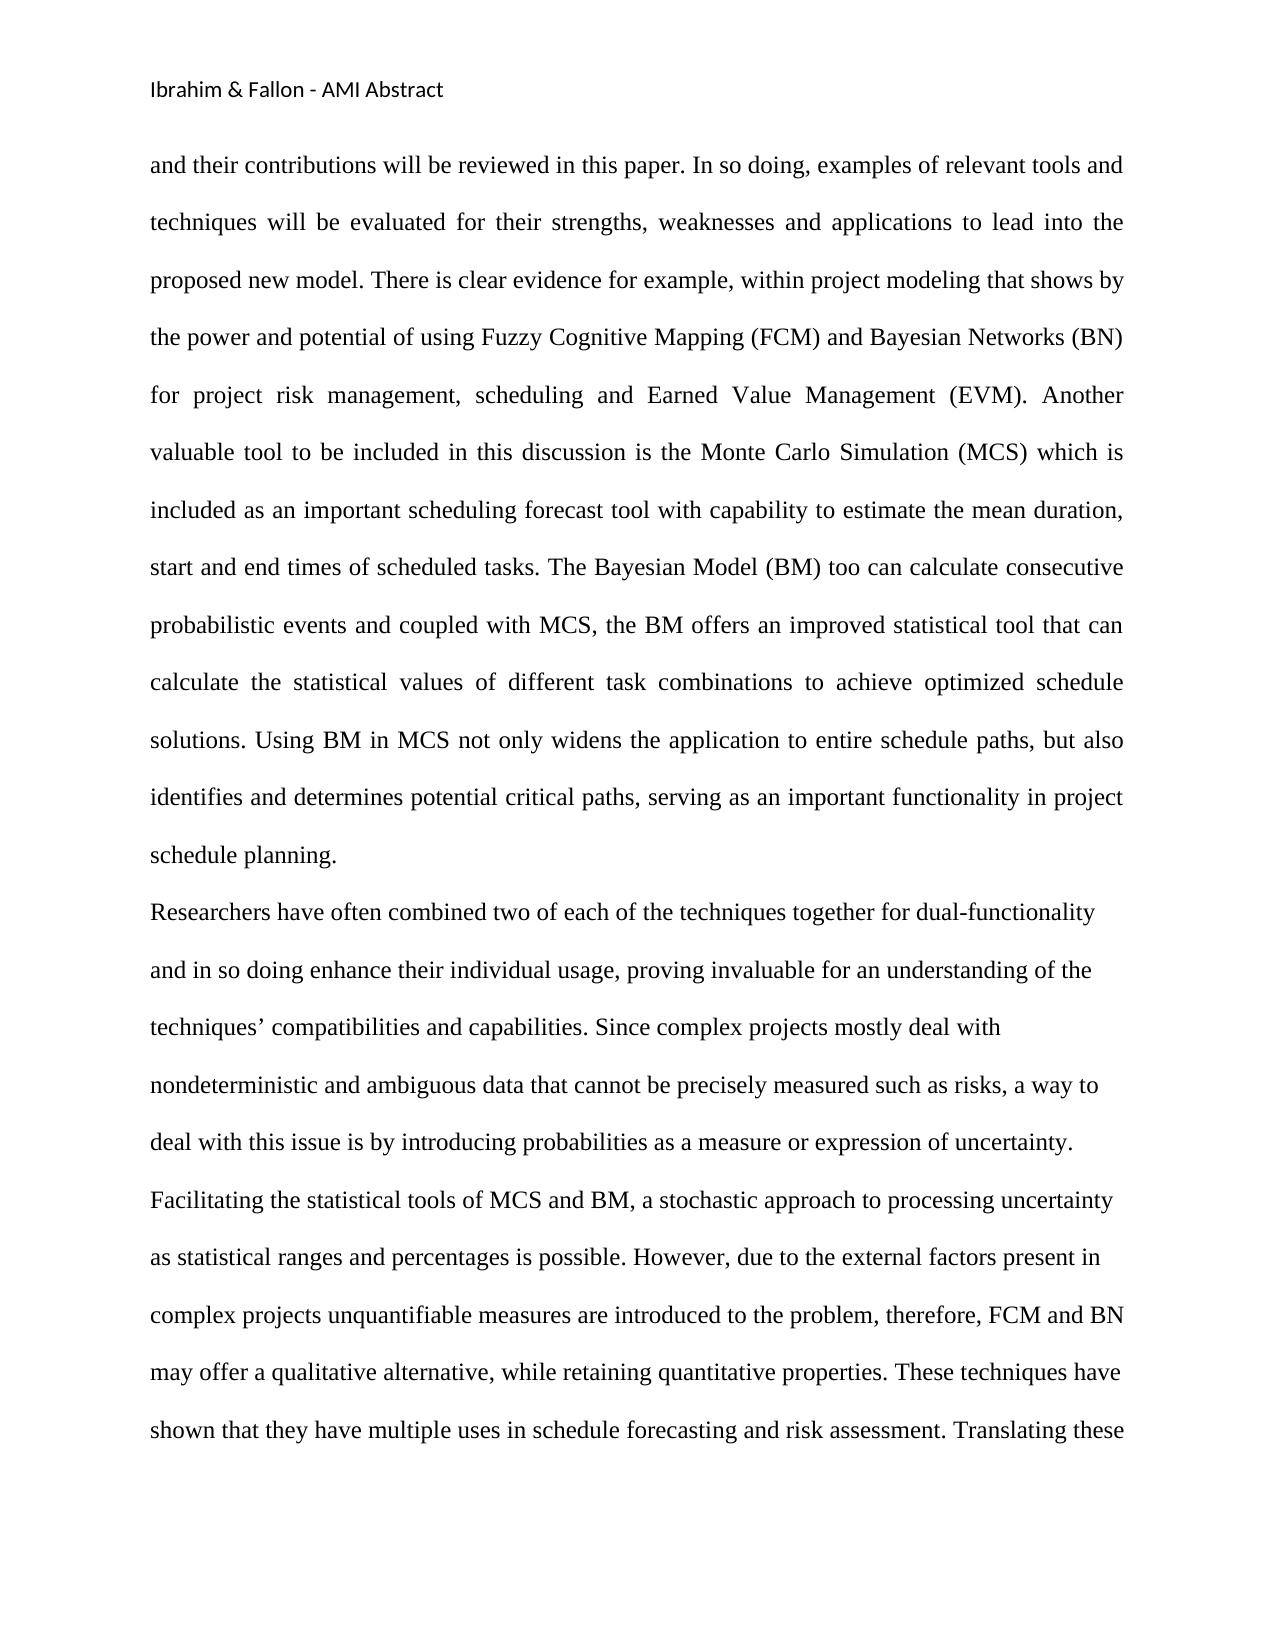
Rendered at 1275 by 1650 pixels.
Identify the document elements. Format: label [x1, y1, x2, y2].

text [150, 897, 1125, 1444]
text [150, 150, 1125, 869]
